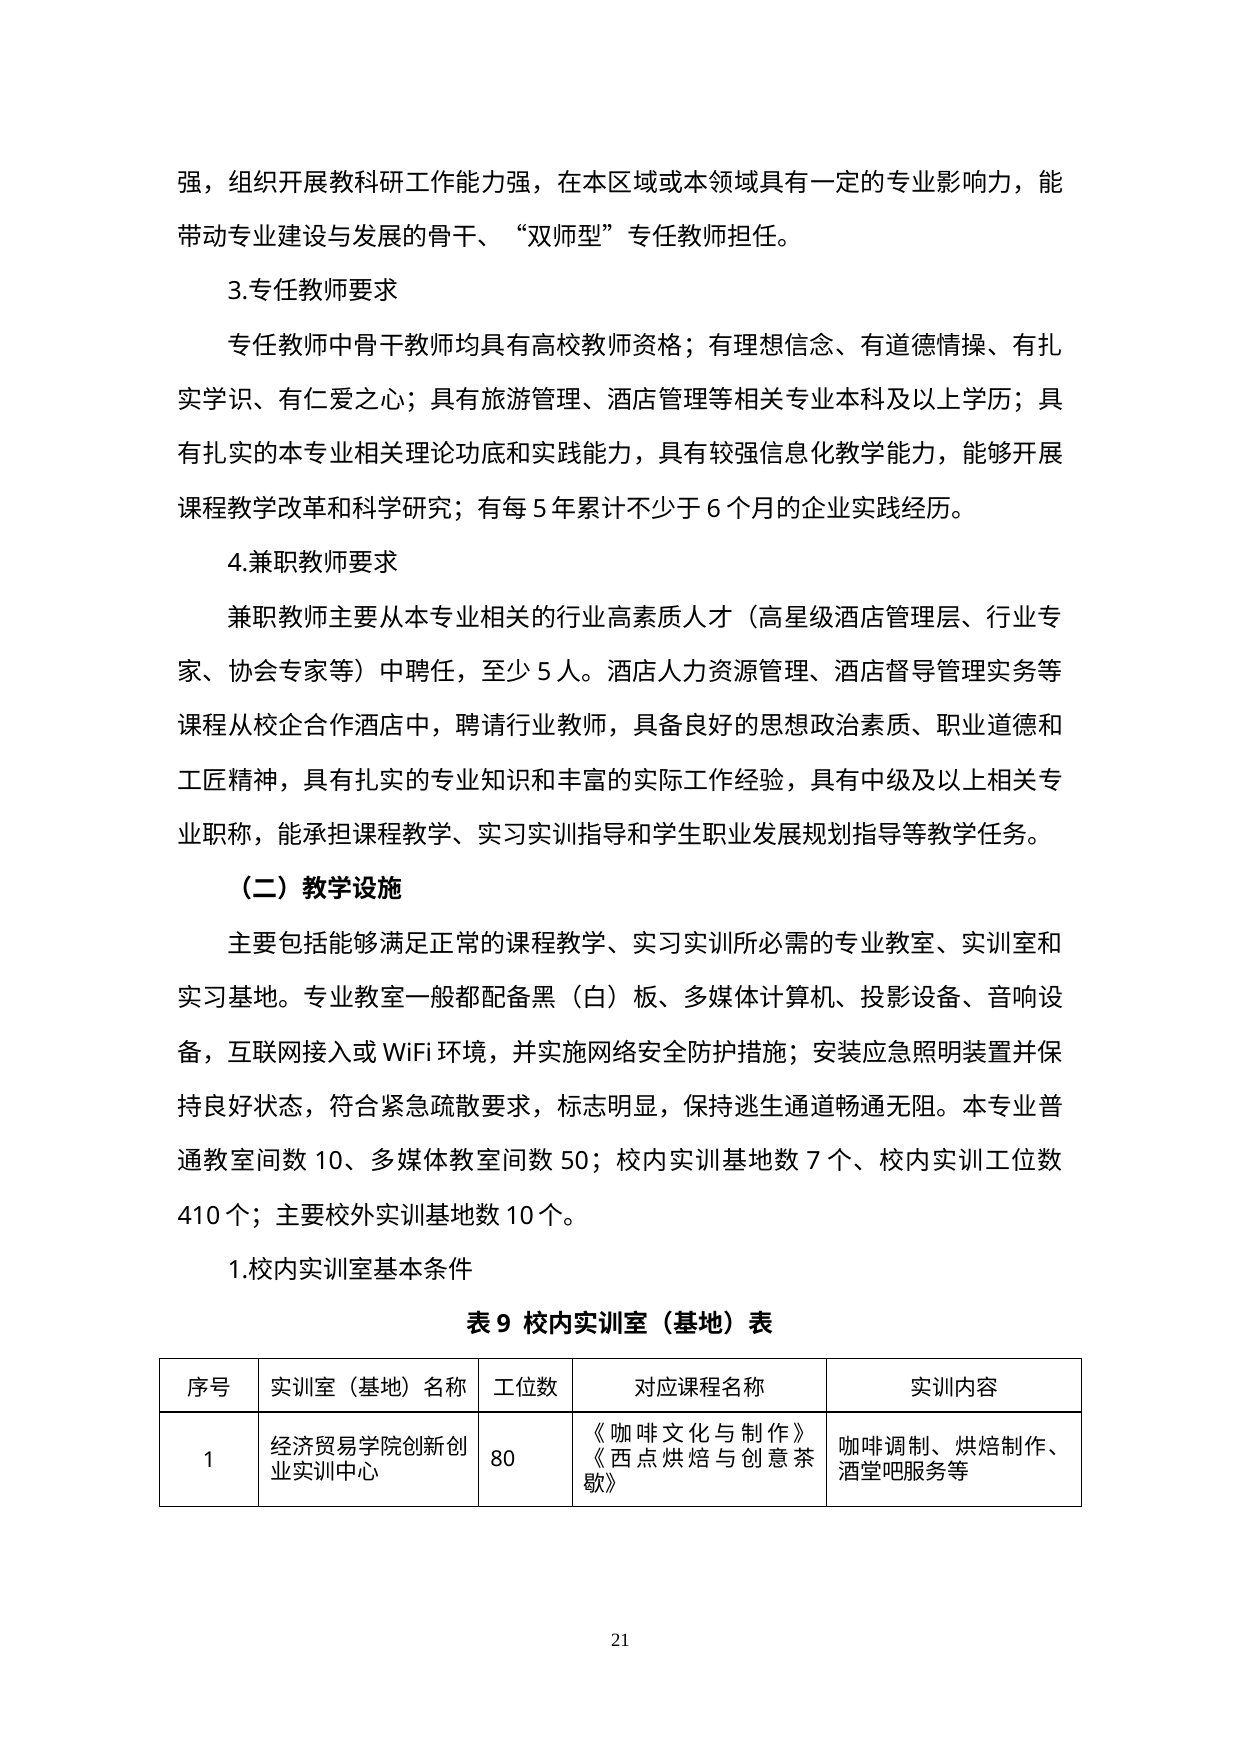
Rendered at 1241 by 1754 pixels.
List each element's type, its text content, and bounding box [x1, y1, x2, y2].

table_header 工位数 [479, 1359, 572, 1411]
table_cell 80 [479, 1413, 572, 1506]
text 兼职教师主要从本专业相关的行业高素质人才（高星级酒店管理层、行业专家、协会专家等）中聘任，至少5人。酒店人力资源管理、酒店督导管理实务等课程从校企合作酒店中，聘请行业教师，具备良好的思想政治素质、职业道德和工匠精神，具有扎实的专业知识和丰富的实际工作经验，具有中级及以上相关专业职称，能承担课程教学、实习实训指导和学生职业发展规划指导等教学任务。 [177, 597, 1063, 851]
table_cell 1 [160, 1413, 258, 1506]
table_header 序号 [160, 1359, 258, 1411]
table_header 对应课程名称 [573, 1359, 826, 1411]
table_header 实训室（基地）名称 [259, 1359, 478, 1411]
text 专任教师中骨干教师均具有高校教师资格；有理想信念、有道德情操、有扎实学识、有仁爱之心；具有旅游管理、酒店管理等相关专业本科及以上学历；具有扎实的本专业相关理论功底和实践能力，具有较强信息化教学能力，能够开展课程教学改革和科学研究；有每5年累计不少于6个月的企业实践经历。 [177, 325, 1063, 524]
text 主要包括能够满足正常的课程教学、实习实训所必需的专业教室、实训室和实习基地。专业教室一般都配备黑（白）板、多媒体计算机、投影设备、音响设备，互联网接入或WiFi环境，并实施网络安全防护措施；安装应急照明装置并保持良好状态，符合紧急疏散要求，标志明显，保持逃生通道畅通无阻。本专业普通教室间数10、多媒体教室间数50；校内实训基地数7个、校内实训工位数410个；主要校外实训基地数10个。 [177, 923, 1063, 1231]
text 4.兼职教师要求 [177, 543, 1063, 579]
table_cell 咖啡调制、烘焙制作、酒堂吧服务等 [827, 1413, 1081, 1506]
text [177, 162, 1063, 253]
text 3.专任教师要求 [177, 271, 1063, 307]
text （二）教学设施 [177, 869, 1063, 905]
table_cell 经济贸易学院创新创业实训中心 [259, 1413, 478, 1506]
table_cell 《咖啡文化与制作》《西点烘焙与创意茶歇》 [573, 1413, 826, 1506]
table_header 实训内容 [827, 1359, 1081, 1411]
text 1.校内实训室基本条件 [177, 1249, 1063, 1286]
text 表9 校内实训室（基地）表 [177, 1304, 1063, 1340]
